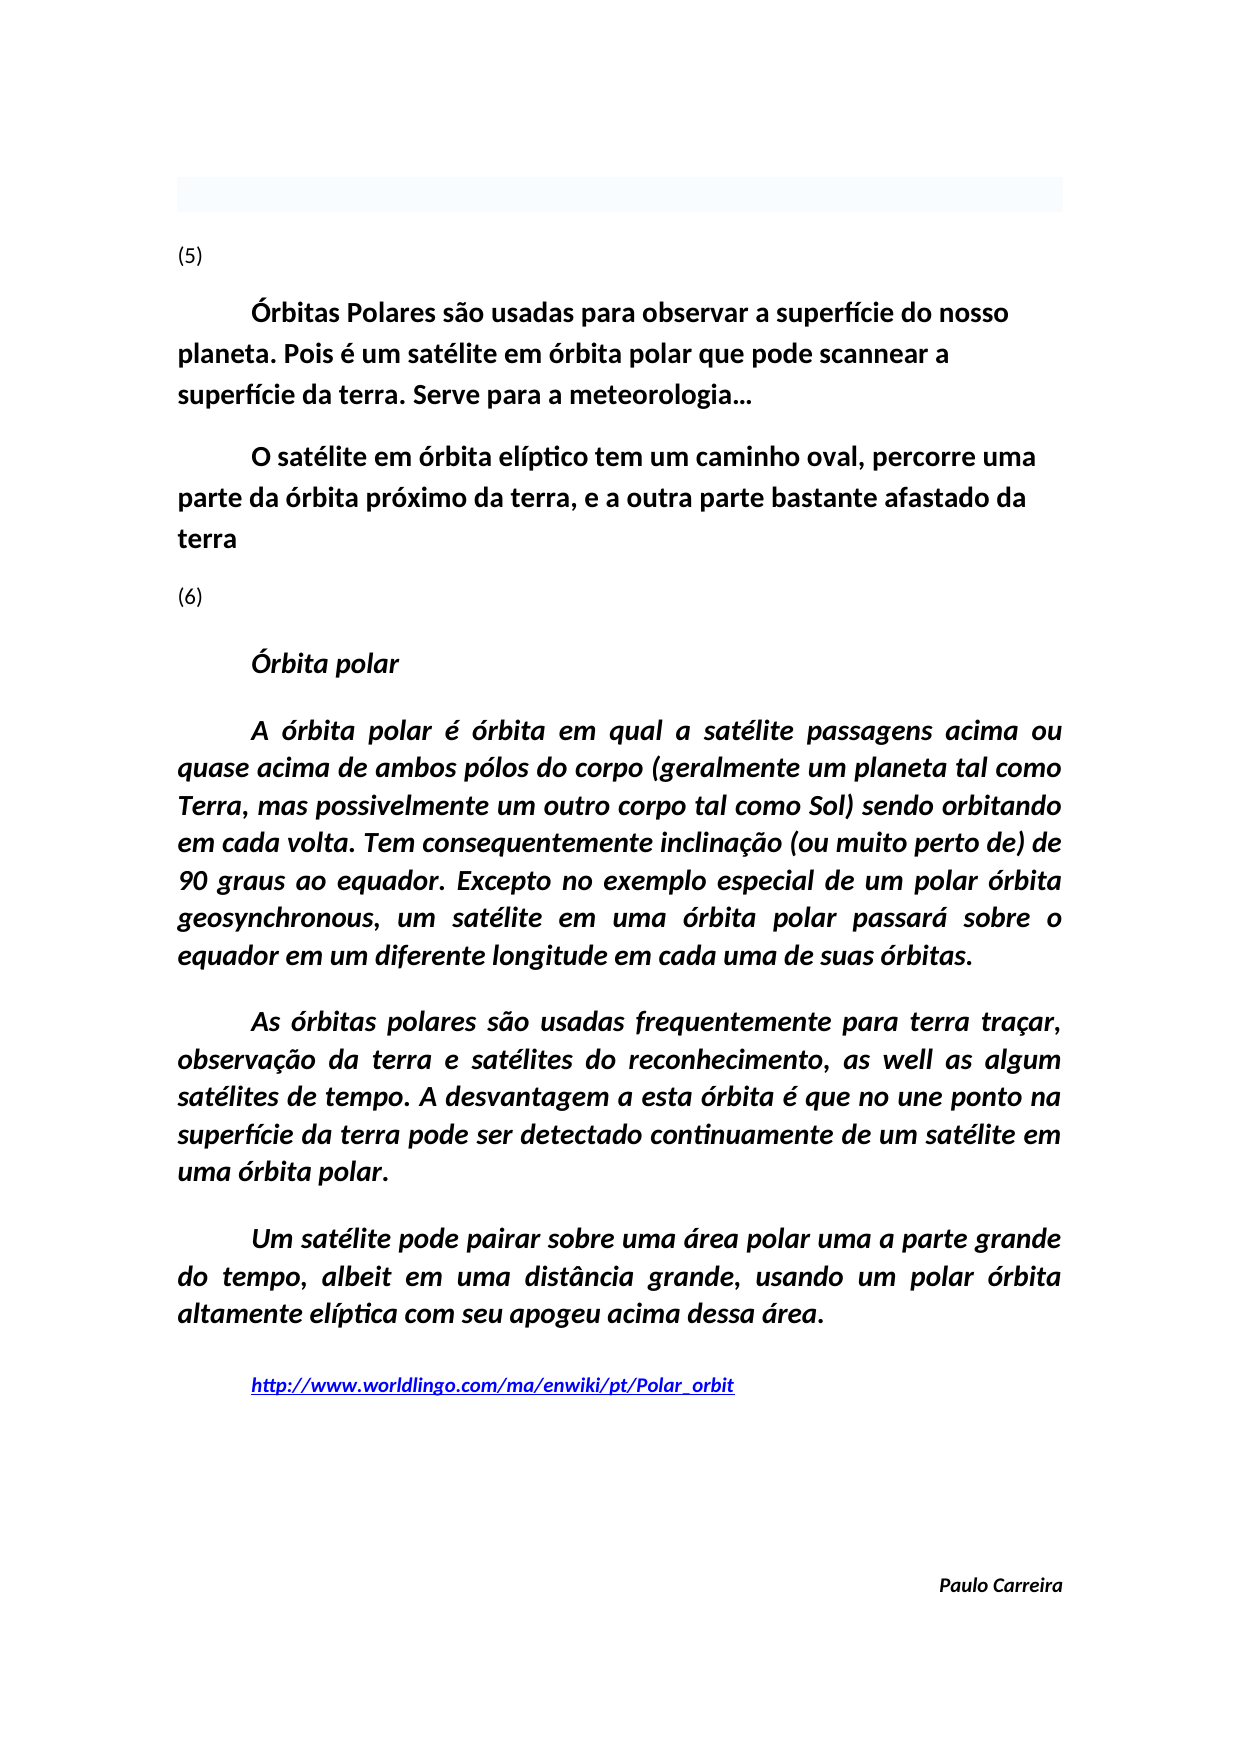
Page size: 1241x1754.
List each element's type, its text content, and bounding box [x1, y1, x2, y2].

text Paulo Carreira [177, 1560, 1063, 1597]
text O satélite em órbita elíptico tem um caminho oval, percorre uma parte da órbita próximo da terra, e a outra parte bastante afastado da terra [177, 438, 1063, 556]
text (6) [177, 582, 1063, 610]
text A órbita polar é órbita em qual a satélite passagens acima ou quase acima de ambos pólos do corpo (geralmente um planeta tal como Terra, mas possivelmente um outro corpo tal como Sol) sendo orbitando em cada volta. Tem consequentemente inclinação (ou muito perto de) de 90 graus ao equador. Excepto no exemplo especial de um polar órbita geosynchronous, um satélite em uma órbita polar passará sobre o equador em um diferente longitude em cada uma de suas órbitas. [177, 710, 1063, 972]
text As órbitas polares são usadas frequentemente para terra traçar, observação da terra e satélites do reconhecimento, as well as algum satélites de tempo. A desvantagem a esta órbita é que no une ponto na superfície da terra pode ser detectado continuamente de um satélite em uma órbita polar. [177, 1002, 1063, 1189]
text (5) [177, 242, 1063, 269]
text Órbitas Polares são usadas para observar a superfície do nosso planeta. Pois é um satélite em órbita polar que pode scannear a superfície da terra. Serve para a meteorologia… [177, 294, 1063, 412]
text http://www.worldlingo.com/ma/enwiki/pt/Polar_orbit [177, 1360, 1063, 1397]
subtitle Órbita polar [177, 643, 1063, 681]
text Um satélite pode pairar sobre uma área polar uma a parte grande do tempo, albeit em uma distância grande, usando um polar órbita altamente elíptica com seu apogeu acima dessa área. [177, 1218, 1063, 1331]
